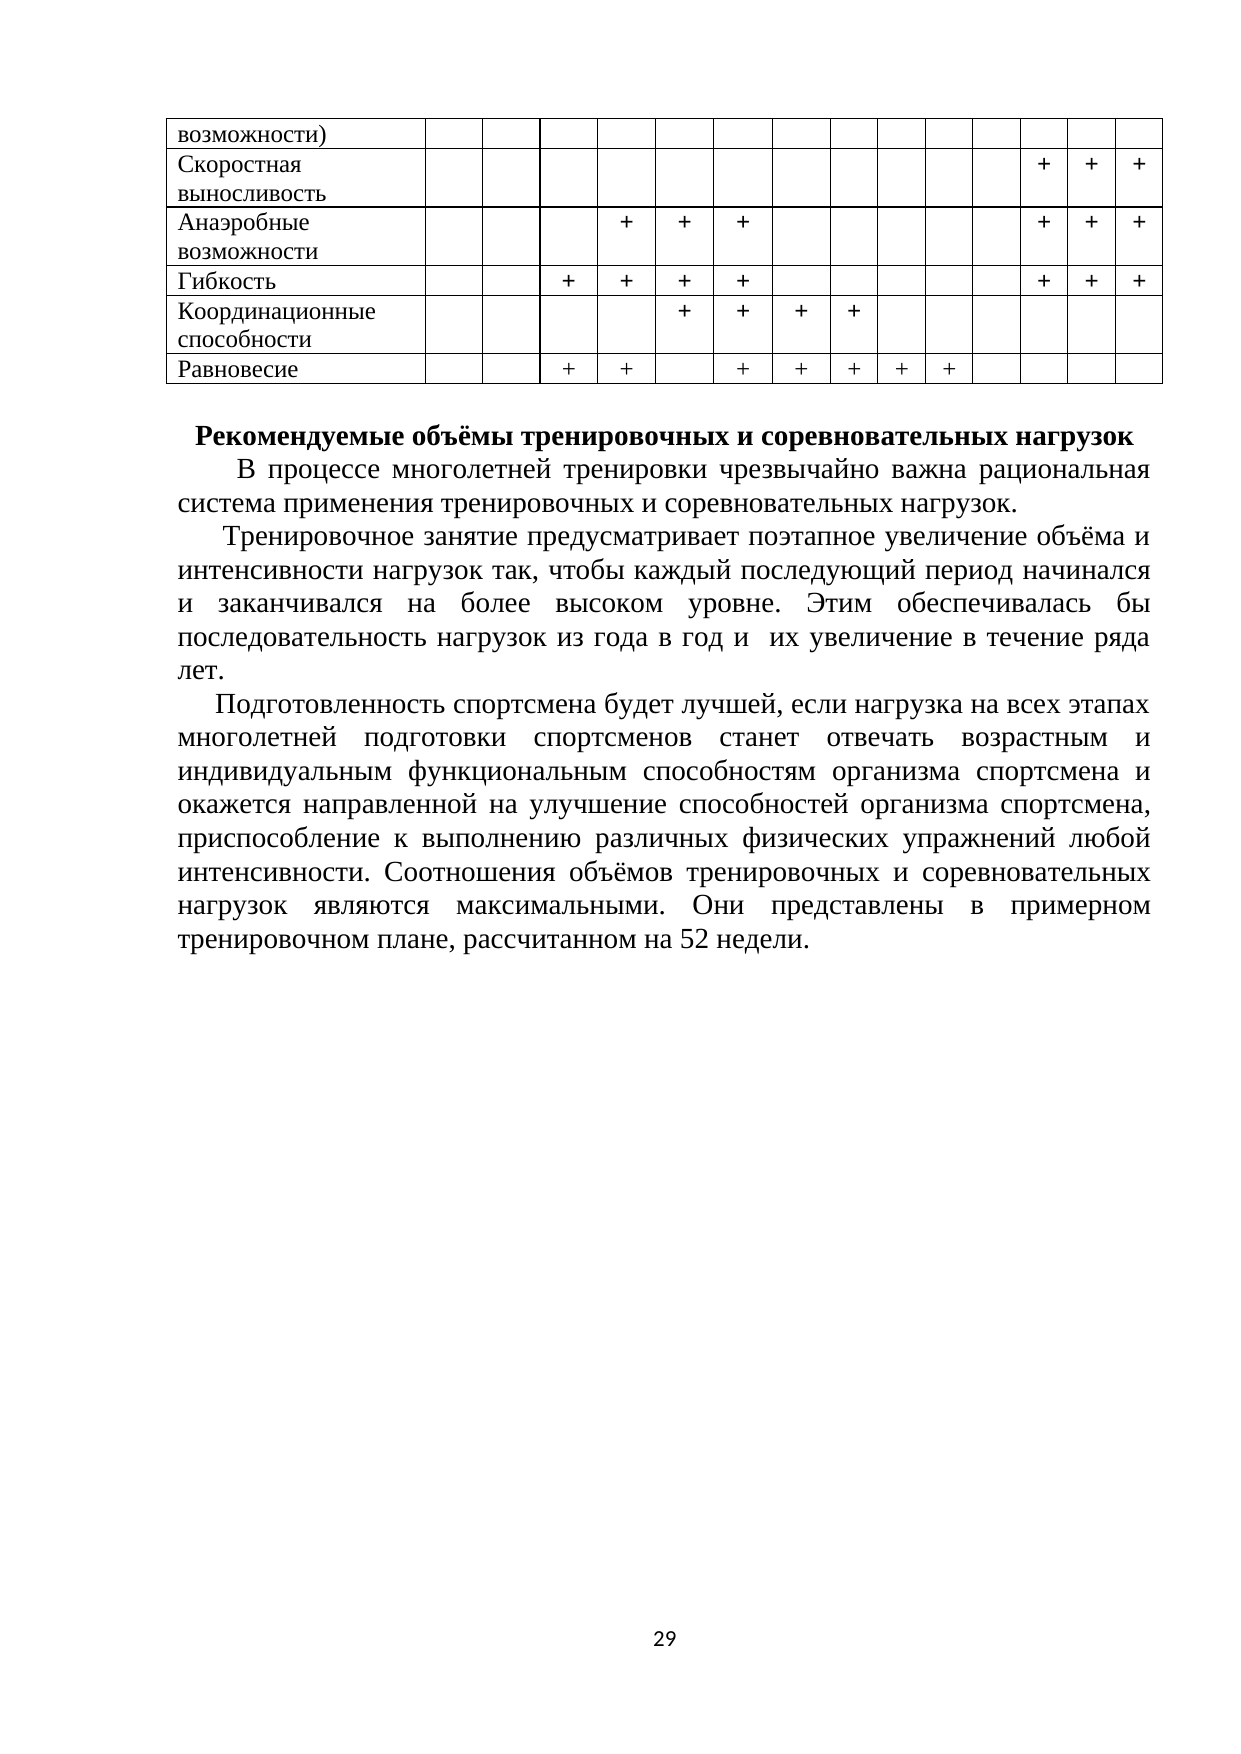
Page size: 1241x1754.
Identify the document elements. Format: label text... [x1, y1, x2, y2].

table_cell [167, 119, 425, 148]
table_cell + [926, 354, 972, 383]
table_cell [426, 354, 482, 383]
table_cell [973, 149, 1020, 206]
text Тренировочное занятие предусматривает поэтапное увеличение объёма и интенсивности нагрузок так, чтобы каждый последующий период начинался и заканчивался на более высоком уровне. Этим обеспечивалась бы последовательность нагрузок из года в год и их увеличение в течение ряда лет. [177, 518, 1152, 686]
table_cell + [926, 119, 972, 148]
table_cell [1021, 296, 1067, 353]
table_cell [926, 266, 972, 295]
table_cell + [878, 354, 925, 383]
table_cell [714, 149, 772, 206]
table_cell + [831, 354, 877, 383]
table_cell [831, 149, 877, 206]
table_cell + [831, 296, 877, 353]
table_cell [541, 149, 597, 206]
table_cell + [598, 208, 655, 265]
table_cell [1021, 119, 1067, 148]
table_cell [541, 296, 597, 353]
text Подготовленность спортсмена будет лучшей, если нагрузка на всех этапах многолетней подготовки спортсменов станет отвечать возрастным и индивидуальным функциональным способностям организма спортсмена и окажется направленной на улучшение способностей организма спортсмена, приспособление к выполнению различных физических упражнений любой интенсивности. Соотношения объёмов тренировочных и соревновательных нагрузок являются максимальными. Они представлены в примерном тренировочном плане, рассчитанном на 52 недели. [177, 686, 1152, 954]
table_cell + [973, 119, 1020, 148]
table_cell [426, 208, 482, 265]
table_cell [773, 149, 830, 206]
table_cell [656, 149, 713, 206]
table_cell [878, 208, 925, 265]
table_cell + [541, 119, 597, 148]
table_cell + [541, 266, 597, 295]
table_cell [483, 149, 539, 206]
table_cell + [1021, 266, 1067, 295]
table_cell [973, 208, 1020, 265]
table_cell [773, 266, 830, 295]
table_cell + [541, 354, 597, 383]
table_cell [483, 266, 539, 295]
table_cell + [598, 266, 655, 295]
text В процессе многолетней тренировки чрезвычайно важна рациональная система применения тренировочных и соревновательных нагрузок. [177, 451, 1152, 518]
table_cell [973, 266, 1020, 295]
table_cell [541, 208, 597, 265]
table_cell Равновесие [167, 354, 425, 383]
table_cell [598, 149, 655, 206]
table_cell + [656, 266, 713, 295]
table_cell [426, 296, 482, 353]
table_cell + [1116, 208, 1162, 265]
table_cell [973, 354, 1020, 383]
text Рекомендуемые объёмы тренировочных и соревновательных нагрузок [177, 418, 1152, 451]
table_cell + [773, 296, 830, 353]
table_cell [426, 266, 482, 295]
table_cell [773, 208, 830, 265]
table_cell [426, 119, 482, 148]
table_cell [483, 296, 539, 353]
table_cell + [1068, 208, 1115, 265]
table_cell + [1116, 149, 1162, 206]
table_cell [1021, 354, 1067, 383]
table_cell [926, 208, 972, 265]
table_cell [1068, 296, 1115, 353]
table_cell + [878, 119, 925, 148]
table_cell [831, 266, 877, 295]
table_cell + [656, 208, 713, 265]
table_cell + [714, 208, 772, 265]
table_cell [773, 119, 830, 148]
table_cell + [714, 296, 772, 353]
table_cell [878, 296, 925, 353]
table_cell [878, 149, 925, 206]
table_cell + [714, 354, 772, 383]
table_cell [973, 296, 1020, 353]
table_cell + [714, 266, 772, 295]
table_cell [926, 296, 972, 353]
table_cell Скоростная выносливость [167, 149, 425, 206]
table_cell [926, 149, 972, 206]
table_cell [714, 119, 772, 148]
table_cell [483, 208, 539, 265]
table_cell [483, 354, 539, 383]
table_cell Гибкость [167, 266, 425, 295]
table_cell + [1068, 266, 1115, 295]
table_cell [1068, 119, 1115, 148]
table_cell [656, 119, 713, 148]
table_cell + [1021, 149, 1067, 206]
table_cell [656, 354, 713, 383]
table_cell [1116, 119, 1162, 148]
table_cell [1068, 354, 1115, 383]
table_cell [831, 208, 877, 265]
table_cell [831, 119, 877, 148]
table_cell Координационные способности [167, 296, 425, 353]
table_cell [1116, 354, 1162, 383]
table_cell + [483, 119, 539, 148]
table_cell [598, 119, 655, 148]
table_cell [426, 149, 482, 206]
table_cell [1116, 296, 1162, 353]
table_cell + [1116, 266, 1162, 295]
table_cell + [773, 354, 830, 383]
table_cell + [1068, 149, 1115, 206]
table_cell [878, 266, 925, 295]
table_cell [598, 296, 655, 353]
table_cell + [598, 354, 655, 383]
table_cell + [656, 296, 713, 353]
table_cell Анаэробные возможности [167, 208, 425, 265]
table_cell + [1021, 208, 1067, 265]
